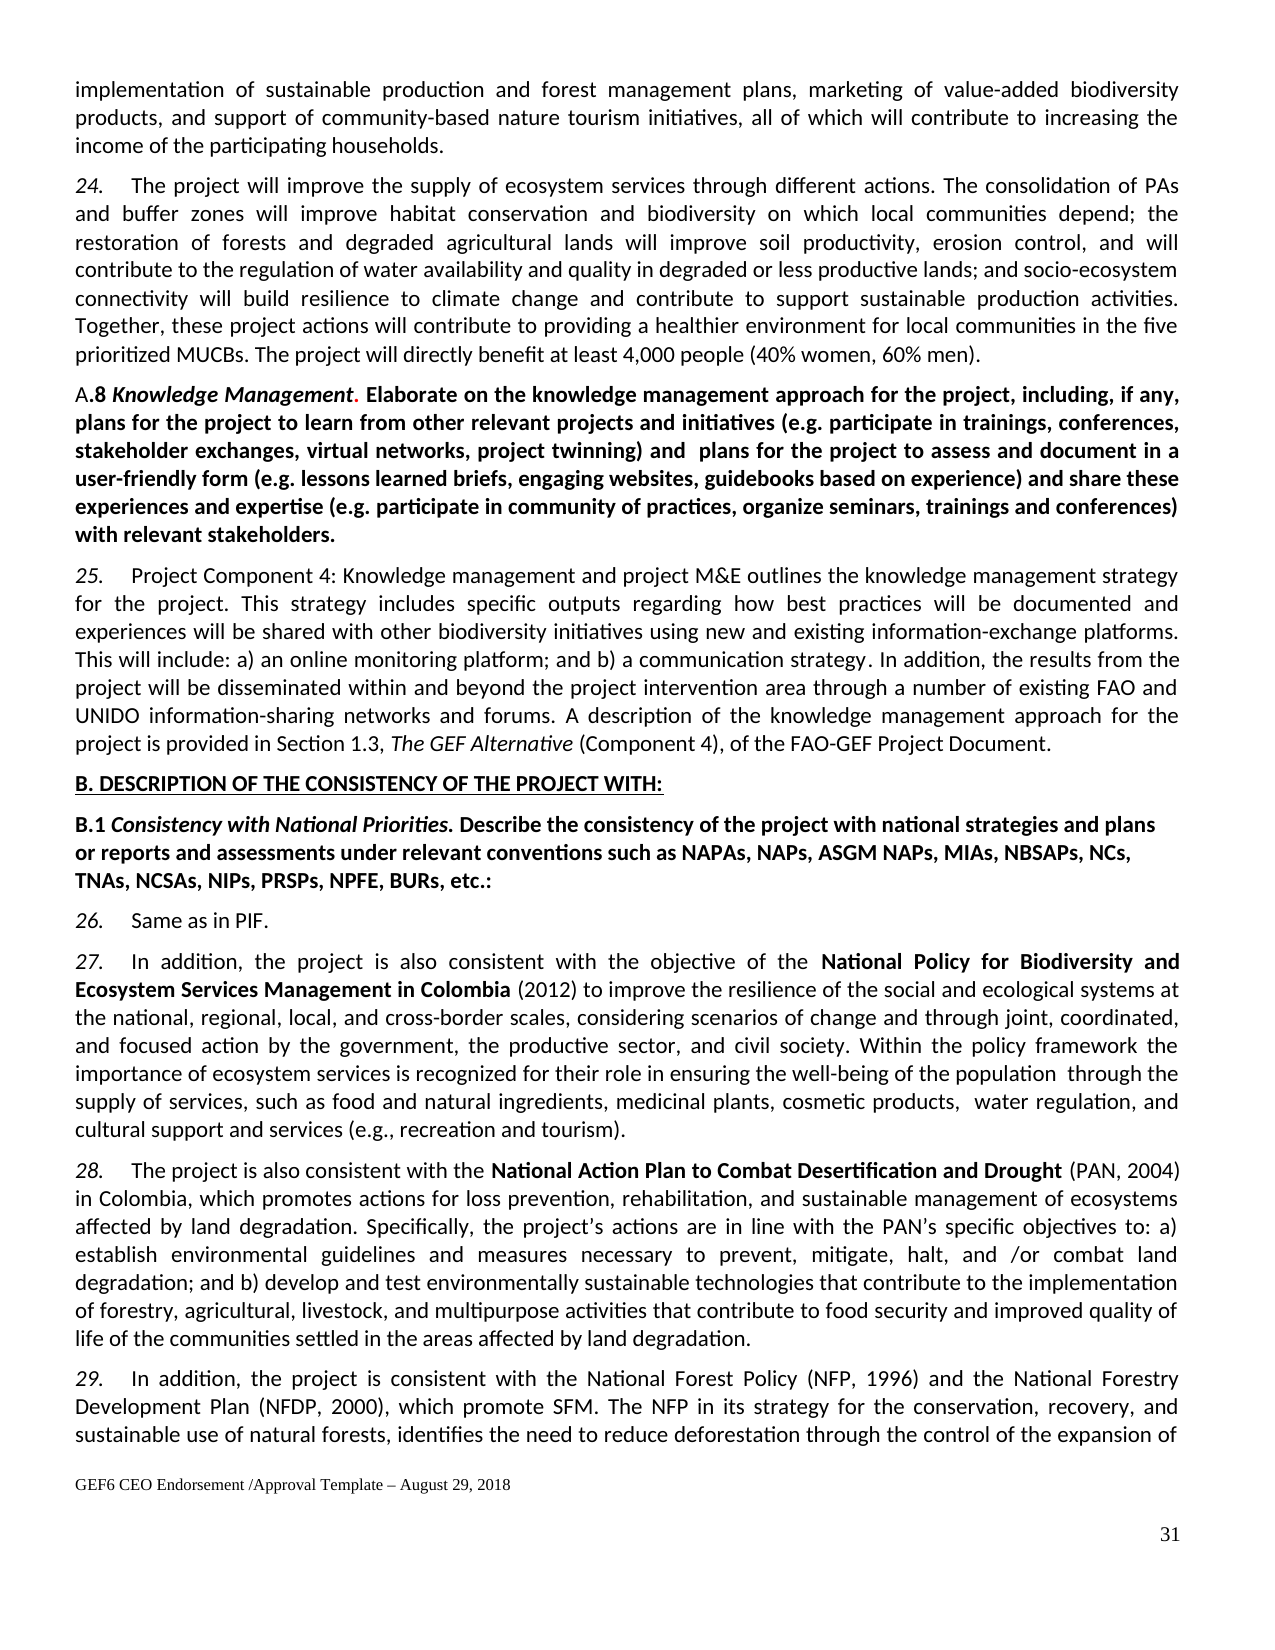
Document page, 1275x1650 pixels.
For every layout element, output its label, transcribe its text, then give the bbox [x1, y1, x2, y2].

list Same as in PIF. [75, 907, 1181, 934]
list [75, 75, 1181, 159]
list The project will improve the supply of ecosystem services through different actions. The consolidation of PAs and buffer zones will improve habitat conservation and biodiversity on which local communities depend; the restoration of forests and degraded agricultural lands will improve soil productivity, erosion control, and will contribute to the regulation of water availability and quality in degraded or less productive lands; and socio-ecosystem connectivity will build resilience to climate change and contribute to support sustainable production activities. Together, these project actions will contribute to providing a healthier environment for local communities in the five prioritized MUCBs. The project will directly benefit at least 4,000 people (40% women, 60% men). [75, 172, 1181, 368]
text B.1 Consistency with National Priorities. Describe the consistency of the project with national strategies and plans or reports and assessments under relevant conventions such as NAPAs, NAPs, ASGM NAPs, MIAs, NBSAPs, NCs, TNAs, NCSAs, NIPs, PRSPs, NPFE, BURs, etc.: [75, 810, 1181, 894]
list The project is also consistent with the National Action Plan to Combat Desertification and Drought (PAN, 2004) in Colombia, which promotes actions for loss prevention, rehabilitation, and sustainable management of ecosystems affected by land degradation. Specifically, the project’s actions are in line with the PAN’s specific objectives to: a) establish environmental guidelines and measures necessary to prevent, mitigate, halt, and /or combat land degradation; and b) develop and test environmentally sustainable technologies that contribute to the implementation of forestry, agricultural, livestock, and multipurpose activities that contribute to food security and improved quality of life of the communities settled in the areas affected by land degradation. [75, 1156, 1181, 1352]
subtitle B. Description of the consistency of the project with: [75, 769, 1181, 797]
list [75, 1364, 1181, 1448]
list In addition, the project is also consistent with the objective of the National Policy for Biodiversity and Ecosystem Services Management in Colombia (2012) to improve the resilience of the social and ecological systems at the national, regional, local, and cross-border scales, considering scenarios of change and through joint, coordinated, and focused action by the government, the productive sector, and civil society. Within the policy framework the importance of ecosystem services is recognized for their role in ensuring the well-being of the population through the supply of services, such as food and natural ingredients, medicinal plants, cosmetic products, water regulation, and cultural support and services (e.g., recreation and tourism). [75, 947, 1181, 1143]
list Project Component 4: Knowledge management and project M&E outlines the knowledge management strategy for the project. This strategy includes specific outputs regarding how best practices will be documented and experiences will be shared with other biodiversity initiatives using new and existing information-exchange platforms. This will include: a) an online monitoring platform; and b) a communication strategy. In addition, the results from the project will be disseminated within and beyond the project intervention area through a number of existing FAO and UNIDO information-sharing networks and forums. A description of the knowledge management approach for the project is provided in Section 1.3, The GEF Alternative (Component 4), of the FAO-GEF Project Document. [75, 561, 1181, 757]
text A.8 Knowledge Management. Elaborate on the knowledge management approach for the project, including, if any, plans for the project to learn from other relevant projects and initiatives (e.g. participate in trainings, conferences, stakeholder exchanges, virtual networks, project twinning) and plans for the project to assess and document in a user-friendly form (e.g. lessons learned briefs, engaging websites, guidebooks based on experience) and share these experiences and expertise (e.g. participate in community of practices, organize seminars, trainings and conferences) with relevant stakeholders. [75, 380, 1181, 548]
